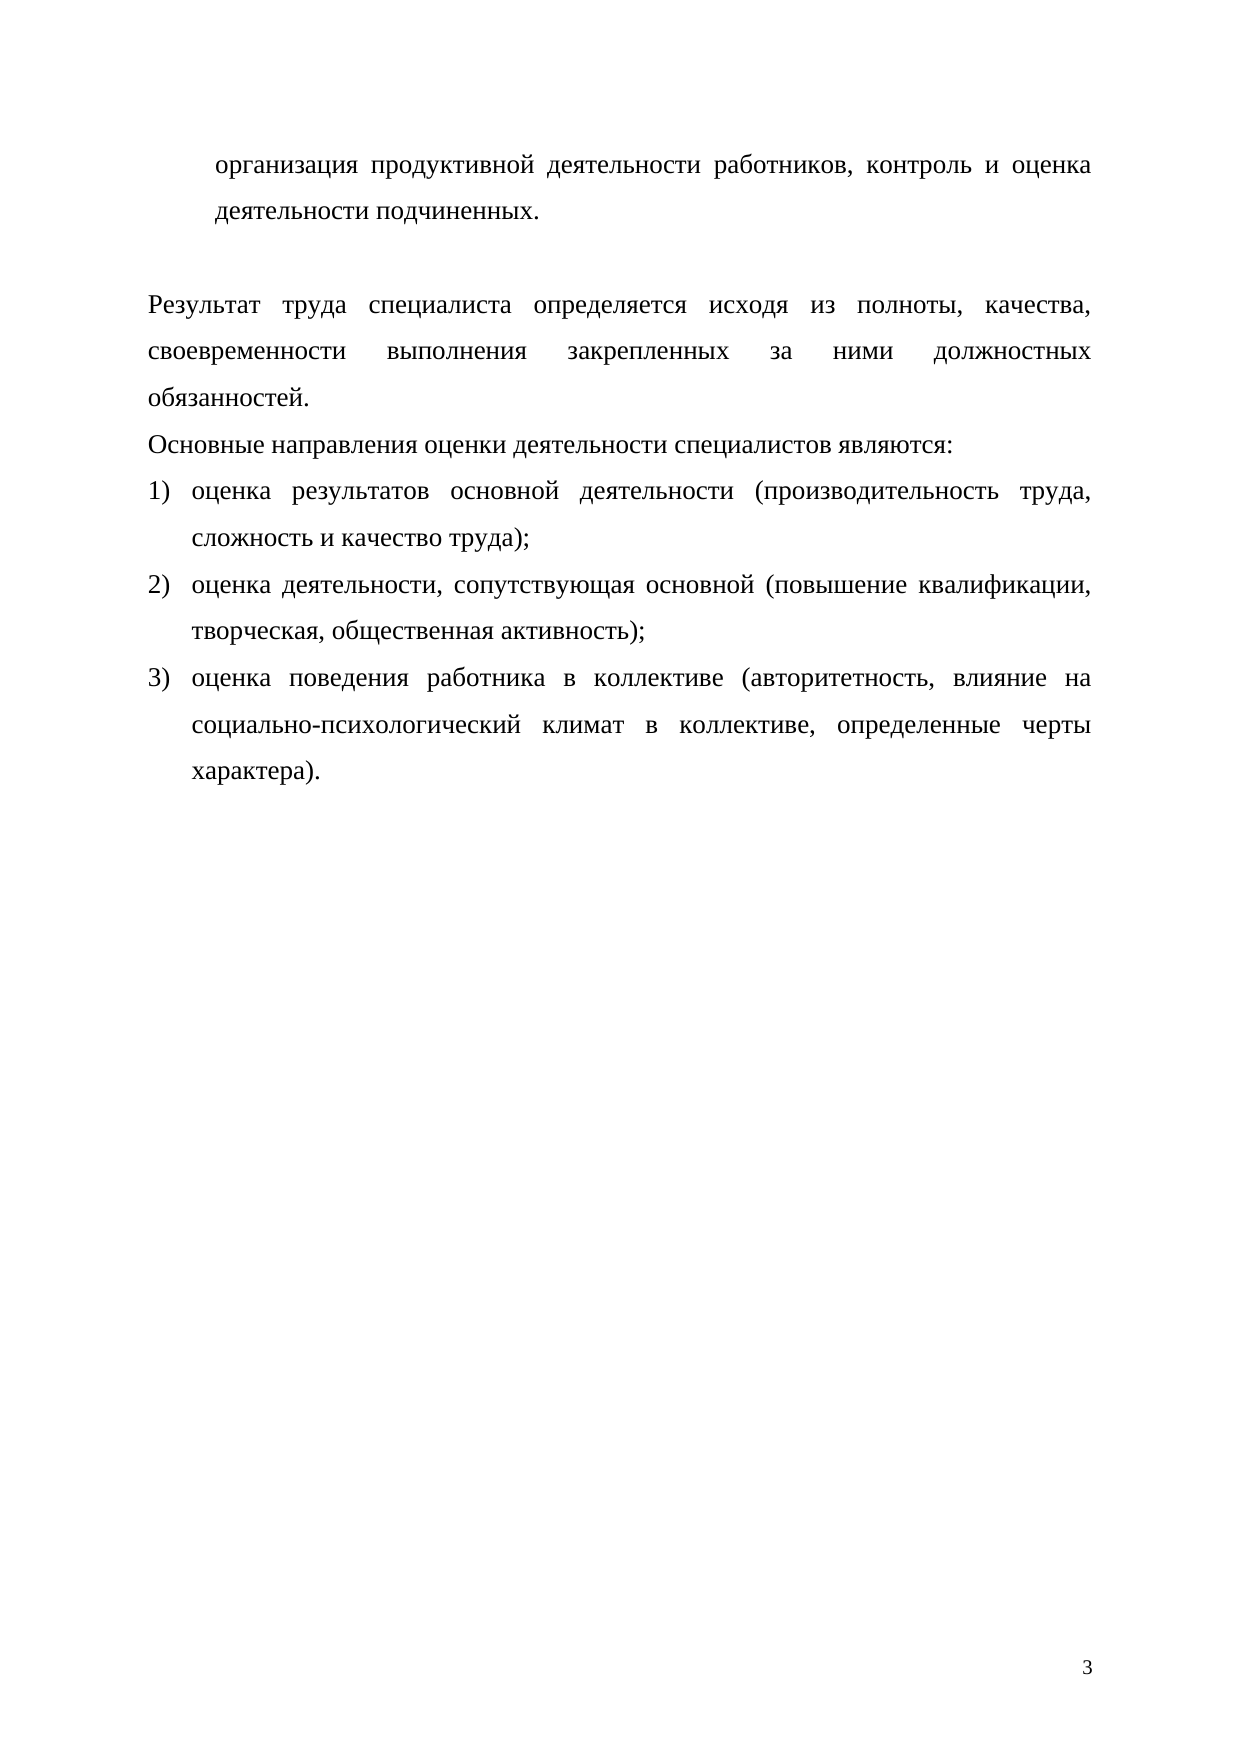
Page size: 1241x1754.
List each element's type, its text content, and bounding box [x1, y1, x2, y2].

list оценка деятельности, сопутствующая основной (повышение квалификации, творческая, общественная активность); [148, 568, 1092, 646]
list оценка поведения работника в коллективе (авторитетность, влияние на социально-психологический климат в коллективе, определенные черты характера). [148, 661, 1092, 786]
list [148, 148, 1092, 226]
list оценка результатов основной деятельности (производительность труда, сложность и качество труда); [148, 474, 1092, 552]
text Основные направления оценки деятельности специалистов являются: [148, 428, 1092, 459]
text Результат труда специалиста определяется исходя из полноты, качества, своевременности выполнения закрепленных за ними должностных обязанностей. [148, 288, 1092, 412]
